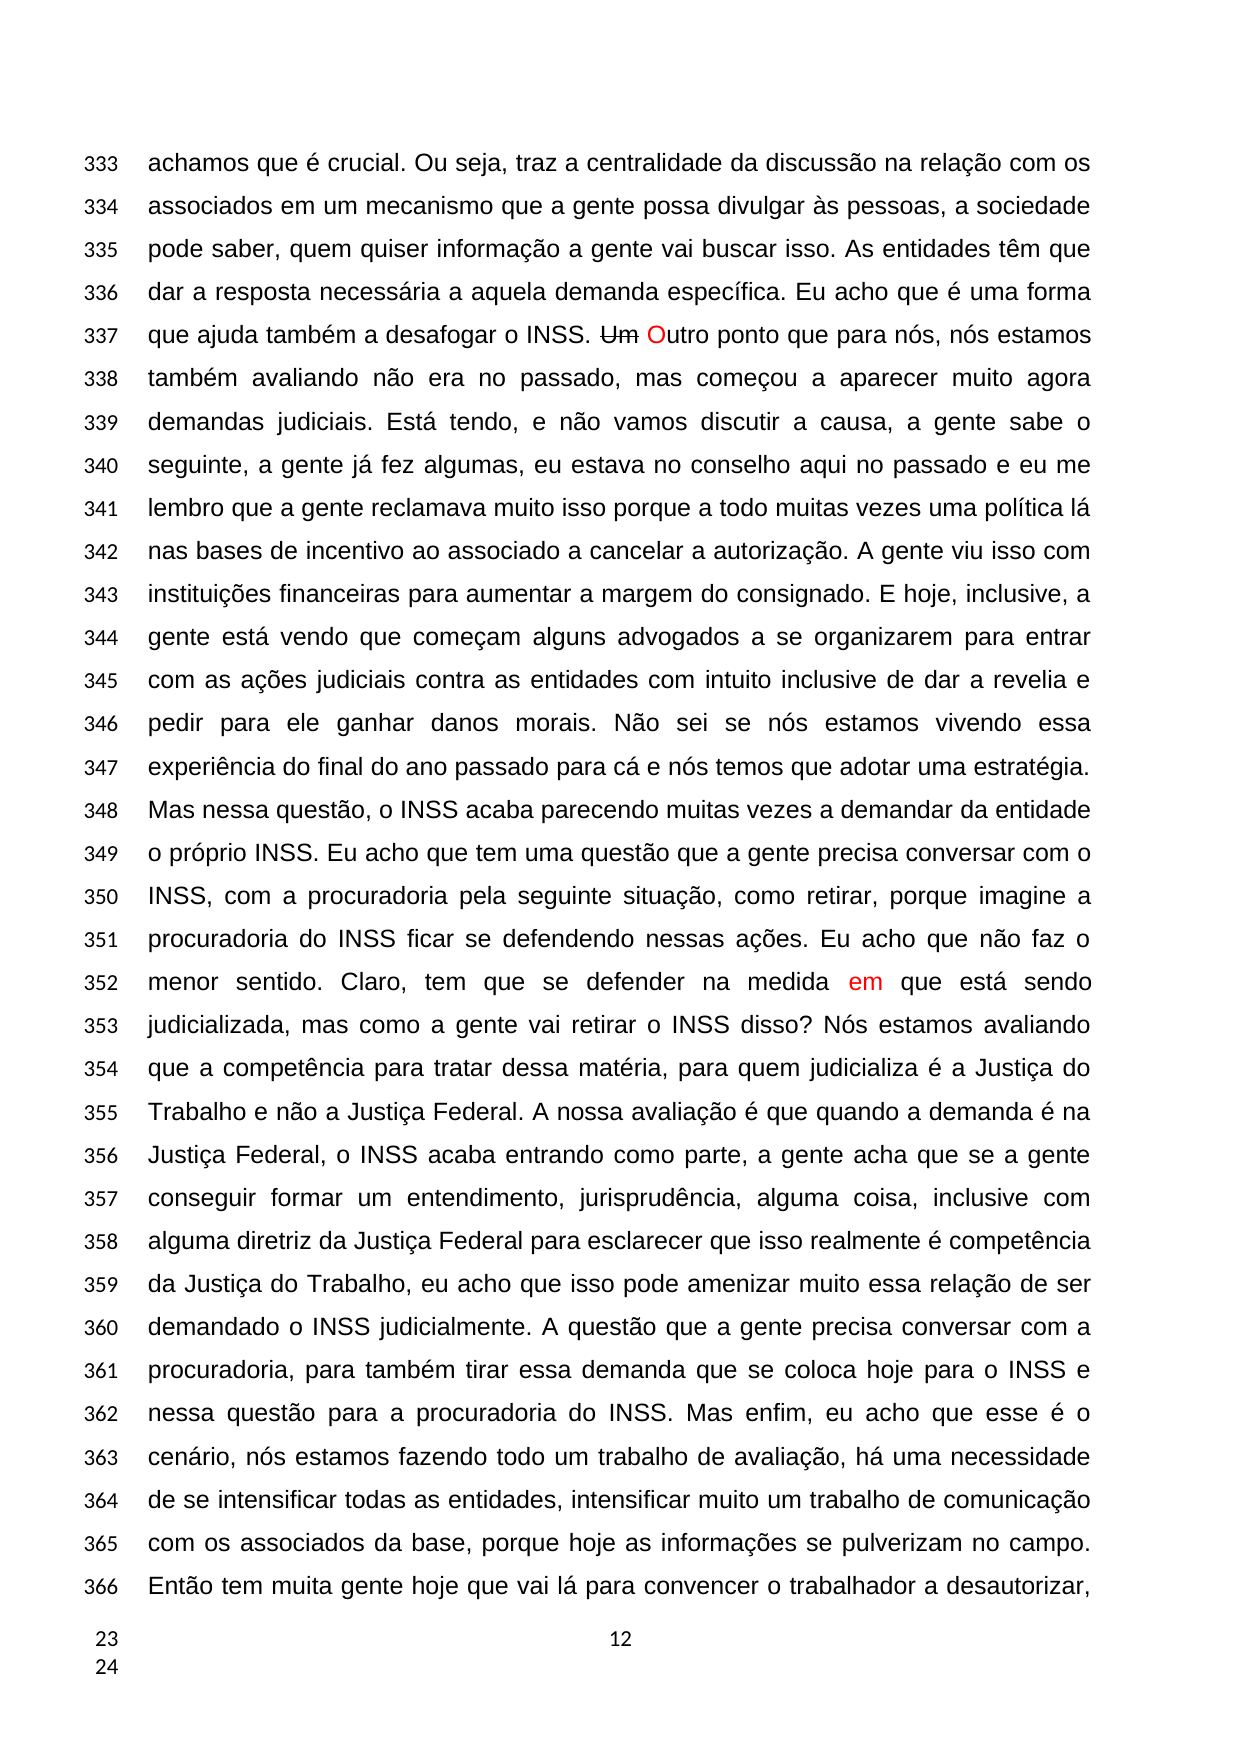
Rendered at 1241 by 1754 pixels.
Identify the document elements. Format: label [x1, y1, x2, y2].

text [148, 148, 1092, 1599]
